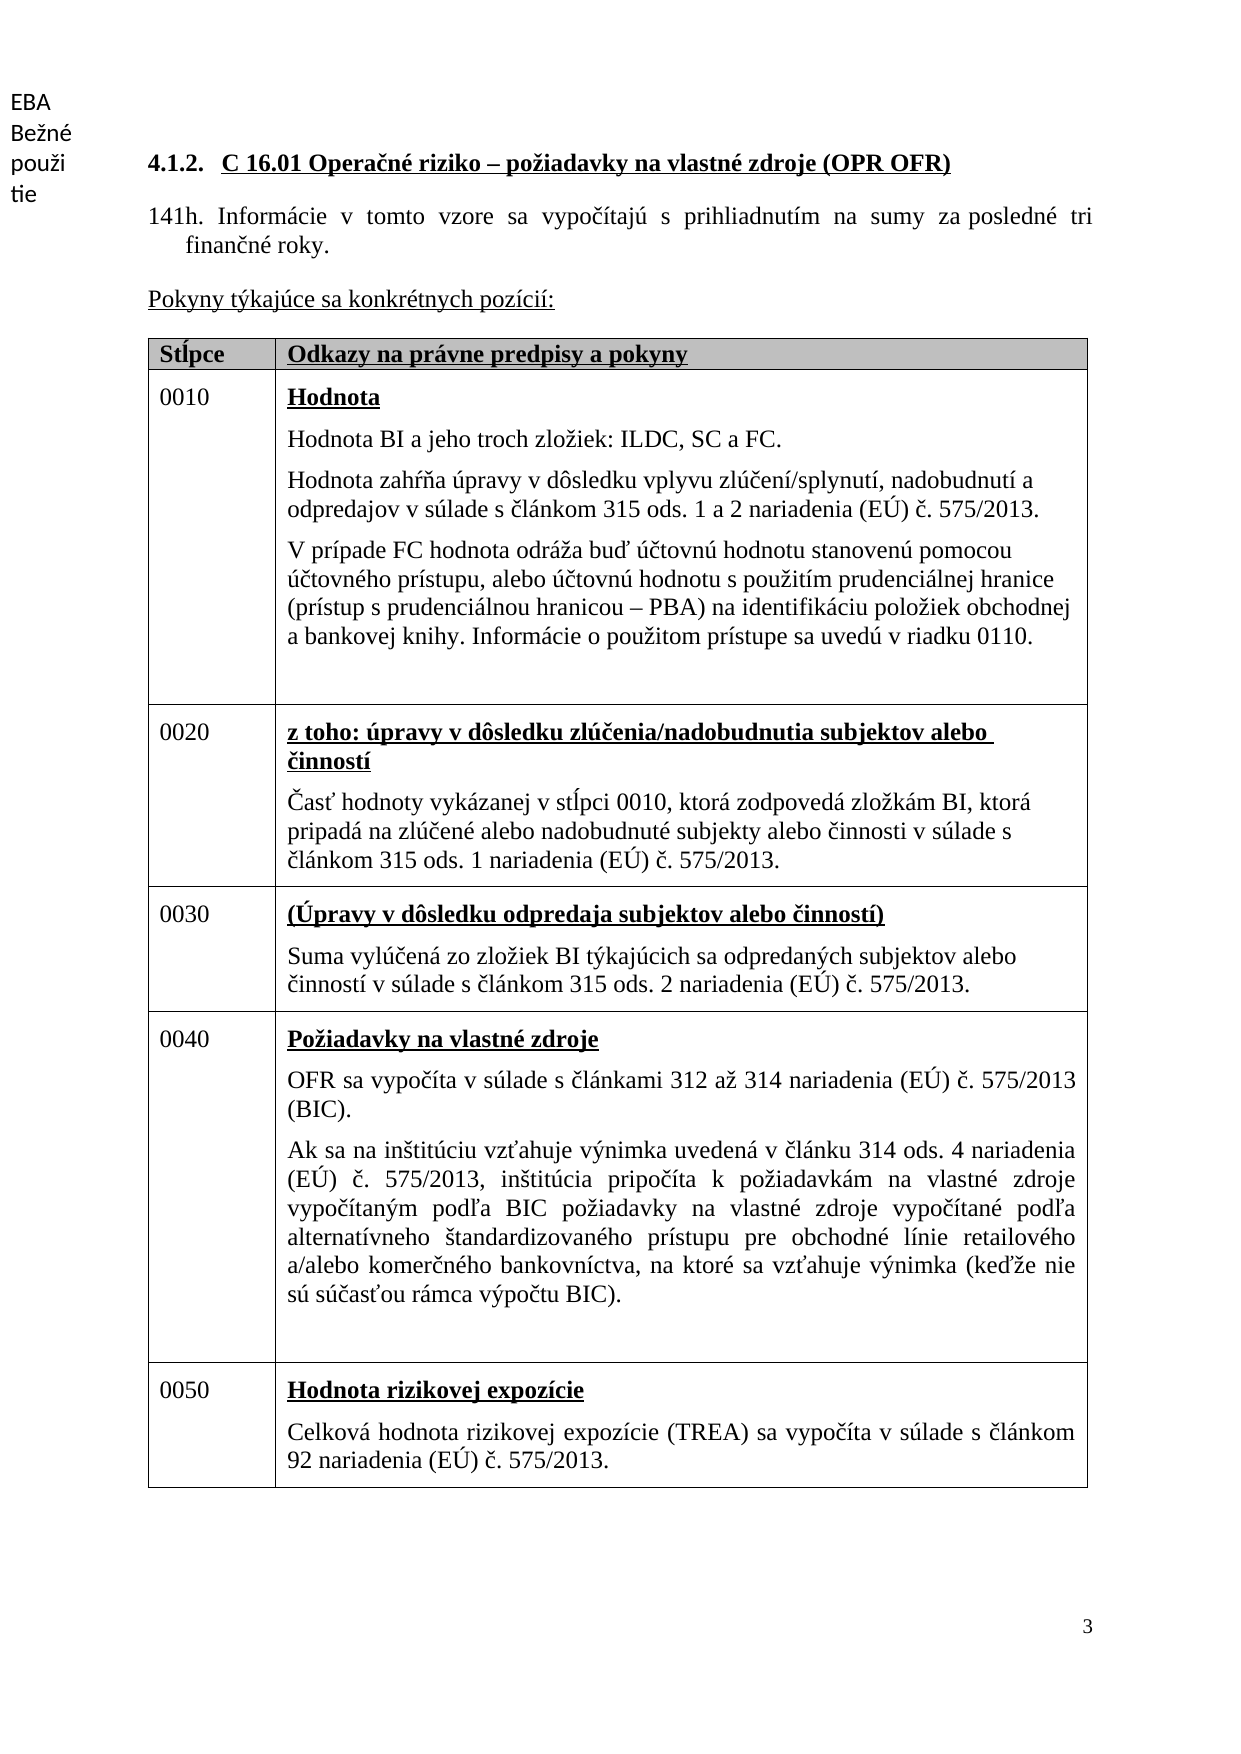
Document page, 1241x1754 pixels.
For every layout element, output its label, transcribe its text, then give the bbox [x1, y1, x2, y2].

table_cell 0030 [149, 887, 275, 1011]
table_cell 0040 [149, 1012, 275, 1362]
table_cell 0010 [149, 370, 275, 704]
table_cell Hodnota rizikovej expozície Celková hodnota rizikovej expozície (TREA) sa vypočíta v súlade s článkom 92 nariadenia (EÚ) č. 575/2013. [276, 1363, 1087, 1487]
table_cell 0050 [149, 1363, 275, 1487]
table_cell (Úpravy v dôsledku odpredaja subjektov alebo činností) Suma vylúčená zo zložiek BI týkajúcich sa odpredaných subjektov alebo činností v súlade s článkom 315 ods. 2 nariadenia (EÚ) č. 575/2013. [276, 887, 1087, 1011]
list C 16.01 Operačné riziko – požiadavky na vlastné zdroje (OPR OFR) [148, 148, 1093, 176]
table_header Stĺpce [149, 339, 275, 369]
table_cell 0020 [149, 705, 275, 886]
text Pokyny týkajúce sa konkrétnych pozícií: [148, 284, 1093, 313]
table_header Odkazy na právne predpisy a pokyny [276, 339, 1087, 369]
text 141h. Informácie v tomto vzore sa vypočítajú s prihliadnutím na sumy za posledné tri finančné roky. [148, 201, 1093, 259]
table_cell Hodnota Hodnota BI a jeho troch zložiek: ILDC, SC a FC. Hodnota zahŕňa úpravy v dôsledku vplyvu zlúčení/splynutí, nadobudnutí a odpredajov v súlade s článkom 315 ods. 1 a 2 nariadenia (EÚ) č. 575/2013. V prípade FC hodnota odráža buď účtovnú hodnotu stanovenú pomocou účtovného prístupu, alebo účtovnú hodnotu s použitím prudenciálnej hranice (prístup s prudenciálnou hranicou – PBA) na identifikáciu položiek obchodnej a bankovej knihy. Informácie o použitom prístupe sa uvedú v riadku 0110. [276, 370, 1087, 704]
table_cell Požiadavky na vlastné zdroje OFR sa vypočíta v súlade s článkami 312 až 314 nariadenia (EÚ) č. 575/2013 (BIC). Ak sa na inštitúciu vzťahuje výnimka uvedená v článku 314 ods. 4 nariadenia (EÚ) č. 575/2013, inštitúcia pripočíta k požiadavkám na vlastné zdroje vypočítaným podľa BIC požiadavky na vlastné zdroje vypočítané podľa alternatívneho štandardizovaného prístupu pre obchodné línie retailového a/alebo komerčného bankovníctva, na ktoré sa vzťahuje výnimka (keďže nie sú súčasťou rámca výpočtu BIC). [276, 1012, 1087, 1362]
table_cell z toho: úpravy v dôsledku zlúčenia/nadobudnutia subjektov alebo činností Časť hodnoty vykázanej v stĺpci 0010, ktorá zodpovedá zložkám BI, ktorá pripadá na zlúčené alebo nadobudnuté subjekty alebo činnosti v súlade s článkom 315 ods. 1 nariadenia (EÚ) č. 575/2013. [276, 705, 1087, 886]
